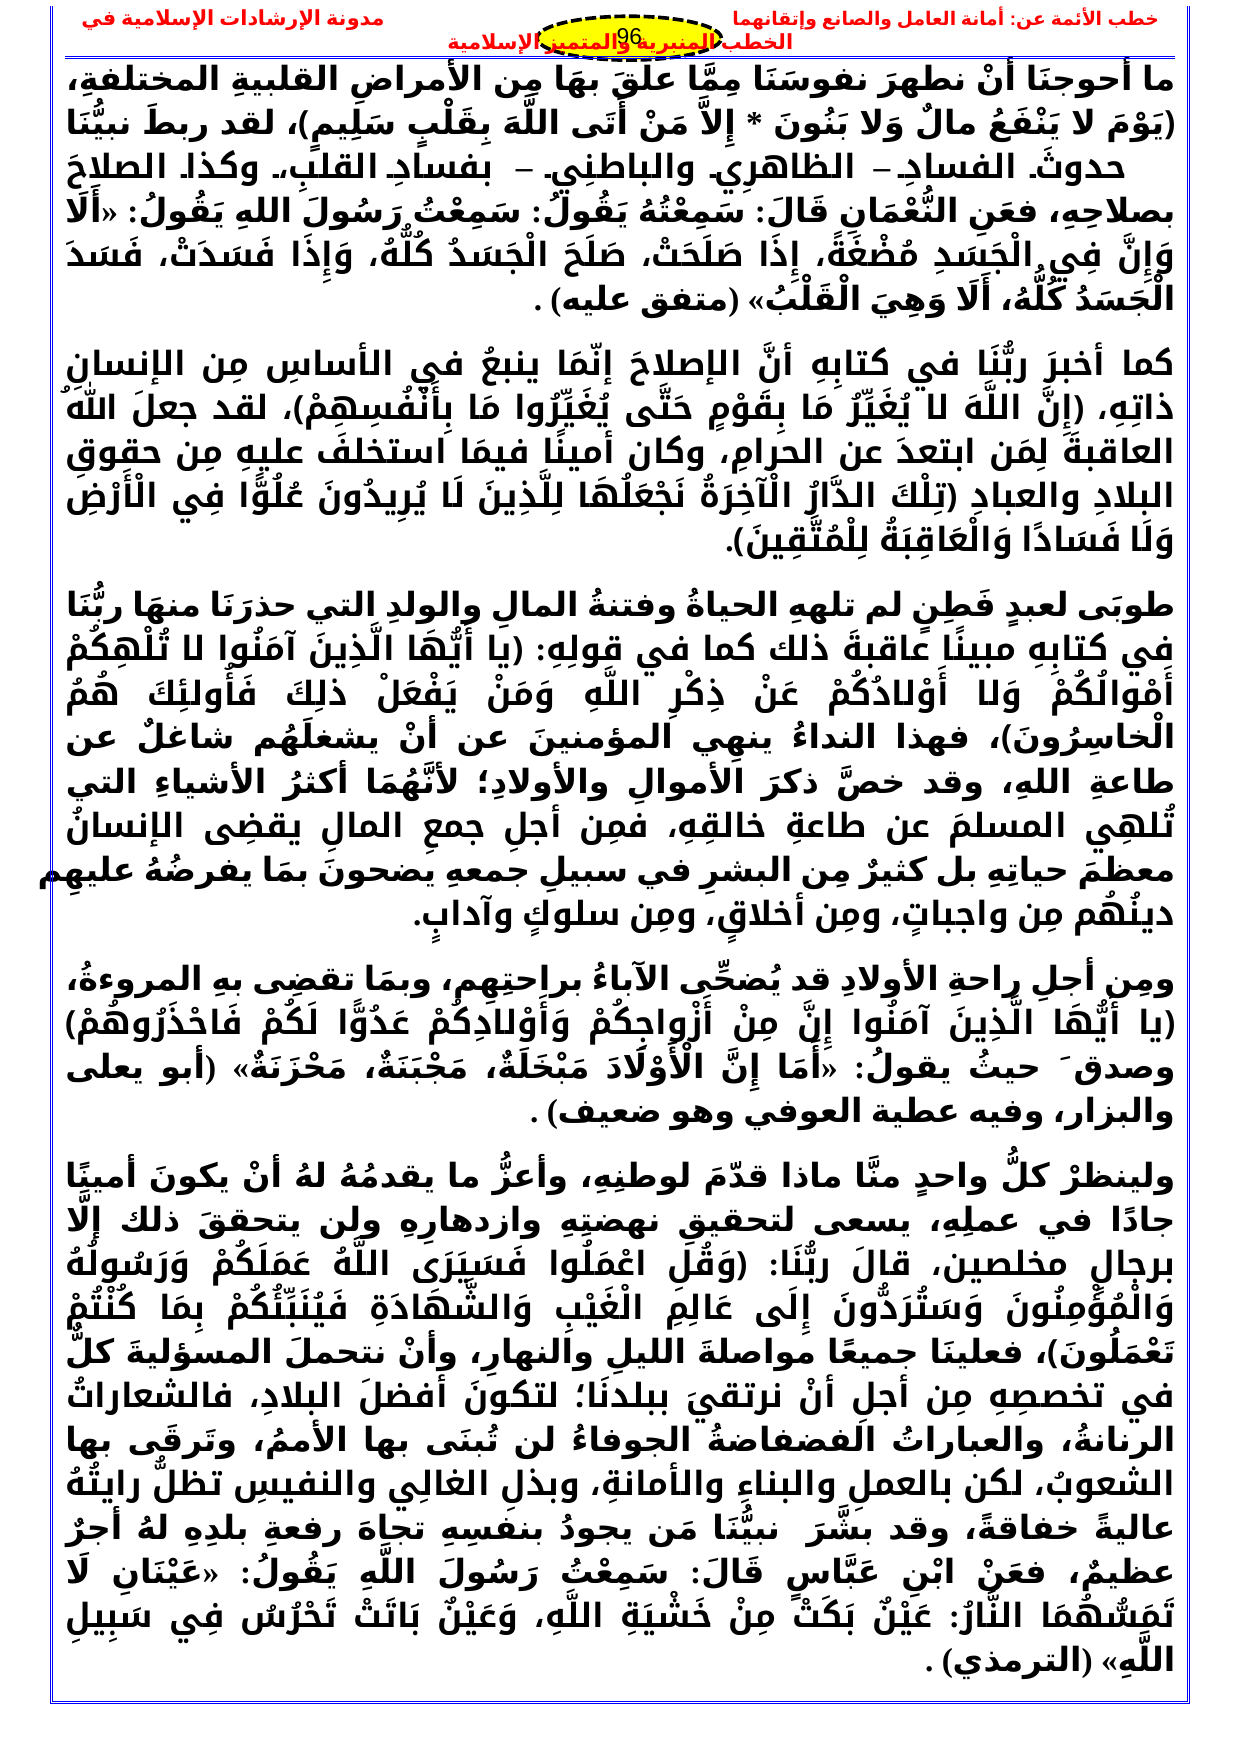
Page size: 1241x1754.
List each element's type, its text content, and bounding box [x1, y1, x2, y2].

text ما أحوجنَا أنْ نطهرَ نفوسَنَا مِمَّا علقَ بهَا مِن الأمراضِ القلبيةِ المختلفةِ، ﴿يَوْمَ لا يَنْفَعُ مالٌ وَلا بَنُونَ * إِلاَّ مَنْ أَتَى اللَّهَ بِقَلْبٍ سَلِيمٍ﴾، لقد ربطَ نبيُّنَا ﷺ حدوثَ الفسادِ – الظاهرِي والباطنِي – بفسادِ القلبِ، وكذا الصلاحَ بصلاحِهِ، فعَنِ النُّعْمَانِ قَالَ: سَمِعْتُهُ يَقُولُ: سَمِعْتُ رَسُولَ اللهِ يَقُولُ: «أَلَا وَإِنَّ فِي الْجَسَدِ مُضْغَةً، إِذَا صَلَحَتْ، صَلَحَ الْجَسَدُ كُلُّهُ، وَإِذَا فَسَدَتْ، فَسَدَ الْجَسَدُ كُلُّهُ، أَلَا وَهِيَ الْقَلْبُ» (متفق عليه) . [65, 59, 1175, 318]
text ولينظرْ كلُّ واحدٍ منَّا ماذا قدّمَ لوطنِهِ، وأعزُّ ما يقدمُهُ لهُ أنْ يكونَ أمينًا جادًا في عملِهِ، يسعى لتحقيقِ نهضتِهِ وازدهارِهِ ولن يتحققَ ذلك إلَّا برجالٍ مخلصين، قالَ ربُّنَا: ﴿وَقُلِ اعْمَلُوا فَسَيَرَى اللَّهُ عَمَلَكُمْ وَرَسُولُهُ وَالْمُؤْمِنُونَ وَسَتُرَدُّونَ إِلَى عَالِمِ الْغَيْبِ وَالشَّهَادَةِ فَيُنَبِّئُكُمْ بِمَا كُنْتُمْ تَعْمَلُونَ﴾، فعلينَا جميعًا مواصلةَ الليلِ والنهارِ، وأنْ نتحملَ المسؤليةَ كلٌّ في تخصصِهِ مِن أجلِ أنْ نرتقيَ ببلدنَا؛ لتكونَ أفضلَ البلادِ، فالشعاراتُ الرنانةُ، والعباراتُ الفضفاضةُ الجوفاءُ لن تُبنَى بها الأممُ، وتَرقَى بها الشعوبُ، لكن بالعملِ والبناءِ والأمانةِ، وبذلِ الغالِي والنفيسِ تظلُّ رايتُهُ عاليةً خفاقةً، وقد بشَّرَ نبيُّنَا ﷺ مَن يجودُ بنفسِهِ تجاهَ رفعةِ بلدِهِ لهُ أجرٌ عظيمٌ، فعَنْ ابْنِ عَبَّاسٍ قَالَ: سَمِعْتُ رَسُولَ اللَّهِ يَقُولُ: «عَيْنَانِ لَا تَمَسُّهُمَا النَّارُ: عَيْنٌ بَكَتْ مِنْ خَشْيَةِ اللَّهِ، وَعَيْنٌ بَاتَتْ تَحْرُسُ فِي سَبِيلِ اللَّهِ» (الترمذي) . [65, 1156, 1175, 1679]
text كما أخبرَ ربُّنَا في كتابِهِ أنَّ الإصلاحَ إنّمَا ينبعُ في الأساسِ مِن الإنسانِ ذاتِهِ، ﴿إِنَّ اللَّهَ لا يُغَيِّرُ مَا بِقَوْمٍ حَتَّى يُغَيِّرُوا مَا بِأَنْفُسِهِمْ﴾، لقد جعلَ اللهُ العاقبةَ لِمَن ابتعدَ عن الحرامِ، وكان أمينًا فيمَا استخلفَ عليهِ مِن حقوقِ البلادِ والعبادِ ﴿تِلْكَ الدَّارُ الْآخِرَةُ نَجْعَلُهَا لِلَّذِينَ لَا يُرِيدُونَ عُلُوًّا فِي الْأَرْضِ وَلَا فَسَادًا وَالْعَاقِبَةُ لِلْمُتَّقِينَ﴾. [65, 344, 1175, 559]
text طوبَى لعبدٍ فَطِنٍ لم تلههِ الحياةُ وفتنةُ المالِ والولدِ التي حذرَنَا منهَا ربُّنَا في كتابِهِ مبينًا عاقبةَ ذلك كما في قولِهِ: ﴿يا أَيُّهَا الَّذِينَ آمَنُوا لا تُلْهِكُمْ أَمْوالُكُمْ وَلا أَوْلادُكُمْ عَنْ ذِكْرِ اللَّهِ وَمَنْ يَفْعَلْ ذلِكَ فَأُولئِكَ هُمُ الْخاسِرُونَ﴾، فهذا النداءُ ينهِي المؤمنينَ عن أنْ يشغلَهُم شاغلٌ عن طاعةِ اللهِ، وقد خصَّ ذكرَ الأموالِ والأولادِ؛ لأنَّهُمَا أكثرُ الأشياءِ التي تُلهِي المسلمَ عن طاعةِ خالقِهِ، فمِن أجلِ جمعِ المالِ يقضِى الإنسانُ معظمَ حياتِهِ بل كثيرٌ مِن البشرِ في سبيلِ جمعهِ يضحونَ بمَا يفرضُهُ عليهِم دينُهُم مِن واجباتٍ، ومِن أخلاقٍ، ومِن سلوكٍ وآدابٍ. [65, 586, 1175, 932]
text ومِن أجلِ راحةِ الأولادِ قد يُضحِّى الآباءُ براحتِهِم، وبمَا تقضِى بهِ المروءةُ، ﴿يا أَيُّهَا الَّذِينَ آمَنُوا إِنَّ مِنْ أَزْواجِكُمْ وَأَوْلادِكُمْ عَدُوًّا لَكُمْ فَاحْذَرُوهُمْ﴾ وصدقَ ﷺ حيثُ يقولُ: «أَمَا إِنَّ الْأَوْلَادَ مَبْخَلَةٌ، مَجْبَنَةٌ، مَحْزَنَةٌ» (أبو يعلى والبزار، وفيه عطية العوفي وهو ضعيف) . [65, 959, 1175, 1129]
